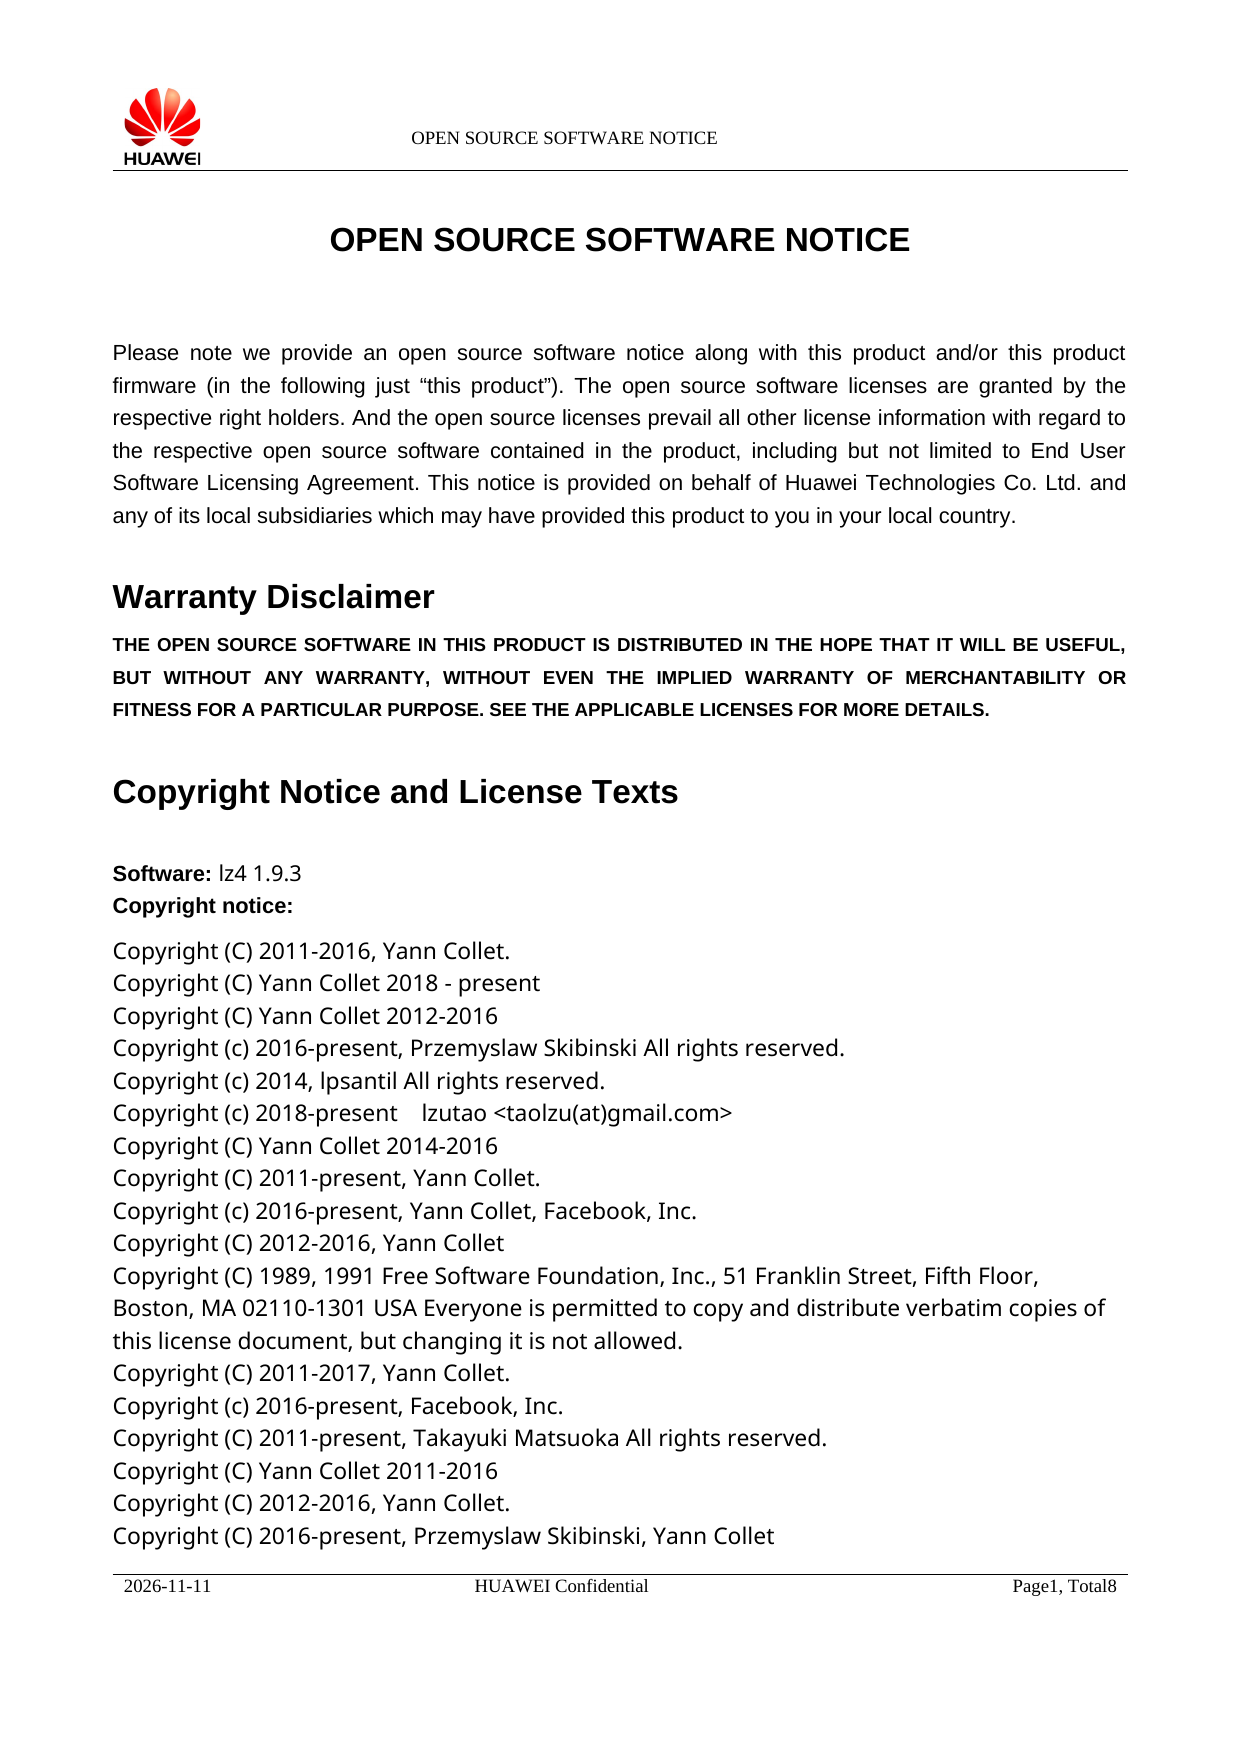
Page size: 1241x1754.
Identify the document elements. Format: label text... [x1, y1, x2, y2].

title Software: lz4 1.9.3 [112, 856, 1128, 889]
text OPEN SOURCE SOFTWARE NOTICE [112, 206, 1128, 271]
text Copyright notice: [112, 889, 1128, 921]
picture [124, 88, 201, 165]
text Warranty Disclaimer [112, 564, 1128, 629]
text Please note we provide an open source software notice along with this product and/or this product firmware (in the following just “this product”). The open source software licenses are granted by the respective right holders. And the open source licenses prevail all other license information with regard to the respective open source software contained in the product, including but not limited to End User Software Licensing Agreement. This notice is provided on behalf of Huawei Technologies Co. Ltd. and any of its local subsidiaries which may have provided this product to you in your local country. [112, 336, 1128, 531]
text The open source software in this product is distributed in the hope that it will be useful, but WITHOUT ANY WARRANTY, without even the implied warranty of MERCHANTABILITY or FITNESS FOR A PARTICULAR PURPOSE. See the applicable licenses for more details. [112, 629, 1128, 726]
text Copyright Notice and License Texts [112, 759, 1128, 824]
